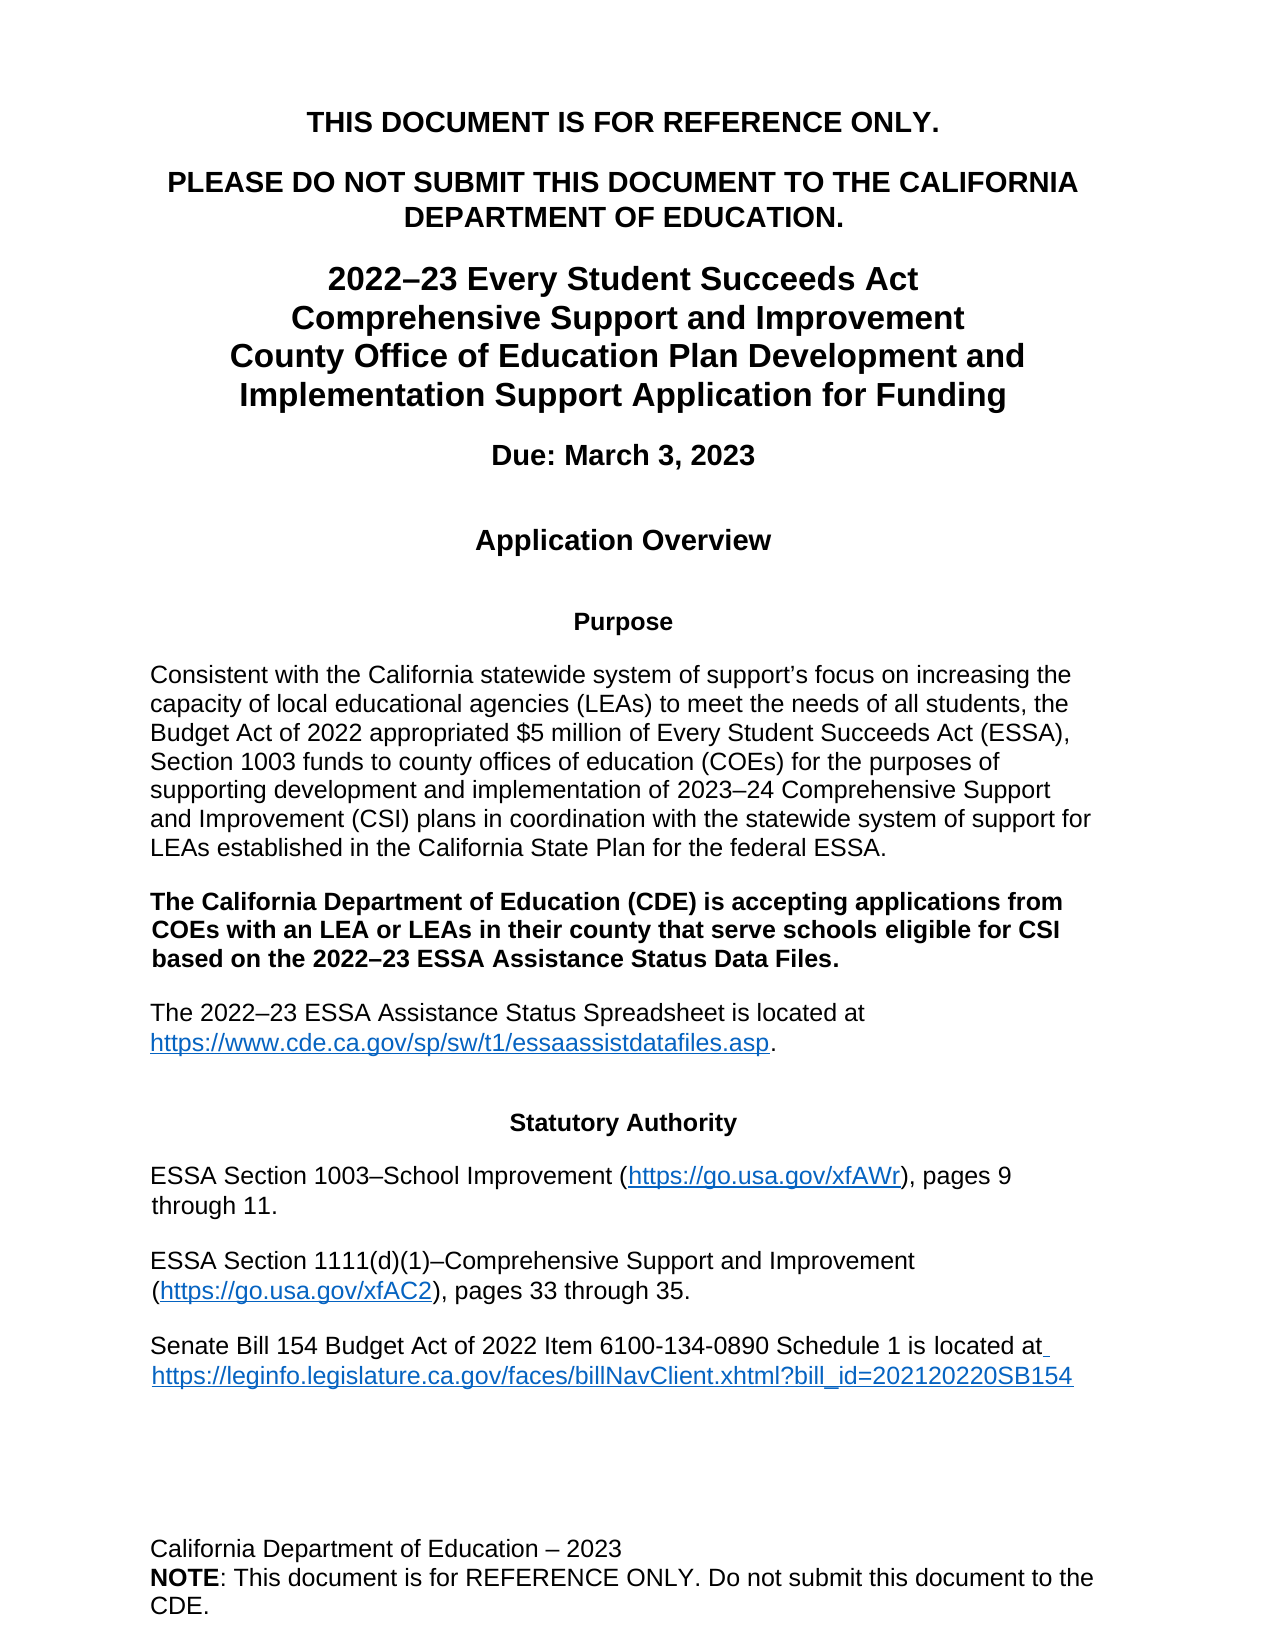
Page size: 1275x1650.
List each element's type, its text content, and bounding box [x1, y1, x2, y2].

text The California Department of Education (CDE) is accepting applications from COEs with an LEA or LEAs in their county that serve schools eligible for CSI based on the 2022–23 ESSA Assistance Status Data Files. [150, 886, 1096, 973]
text ESSA Section 1111(d)(1)–Comprehensive Support and Improvement (https://go.usa.gov/xfAC2), pages 33 through 35. [150, 1246, 1096, 1305]
text Due: March 3, 2023 [150, 438, 1096, 472]
subtitle Statutory Authority [150, 1107, 1096, 1136]
text THIS DOCUMENT IS FOR REFERENCE ONLY. [150, 105, 1096, 138]
subtitle 2022–23 Every Student Succeeds Act Comprehensive Support and Improvement County Office of Education Plan Development and Implementation Support Application for Funding [150, 259, 1096, 413]
text Consistent with the California statewide system of support’s focus on increasing the capacity of local educational agencies (LEAs) to meet the needs of all students, the Budget Act of 2022 appropriated $5 million of Every Student Succeeds Act (ESSA), Section 1003 funds to county offices of education (COEs) for the purposes of supporting development and implementation of 2023–24 Comprehensive Support and Improvement (CSI) plans in coordination with the statewide system of support for LEAs established in the California State Plan for the federal ESSA. [150, 660, 1096, 861]
text ESSA Section 1003–School Improvement (https://go.usa.gov/xfAWr), pages 9 through 11. [150, 1161, 1096, 1220]
text PLEASE DO NOT SUBMIT THIS DOCUMENT TO THE CALIFORNIA DEPARTMENT OF EDUCATION. [150, 165, 1096, 233]
text Senate Bill 154 Budget Act of 2022 Item 6100-134-0890 Schedule 1 is located at https://leginfo.legislature.ca.gov/faces/billNavClient.xhtml?bill_id=202120220SB154 [150, 1331, 1096, 1389]
subtitle Application Overview [150, 523, 1096, 556]
text The 2022–23 ESSA Assistance Status Spreadsheet is located at https://www.cde.ca.gov/sp/sw/t1/essaassistdatafiles.asp. [150, 998, 1096, 1056]
subtitle Purpose [150, 606, 1096, 635]
